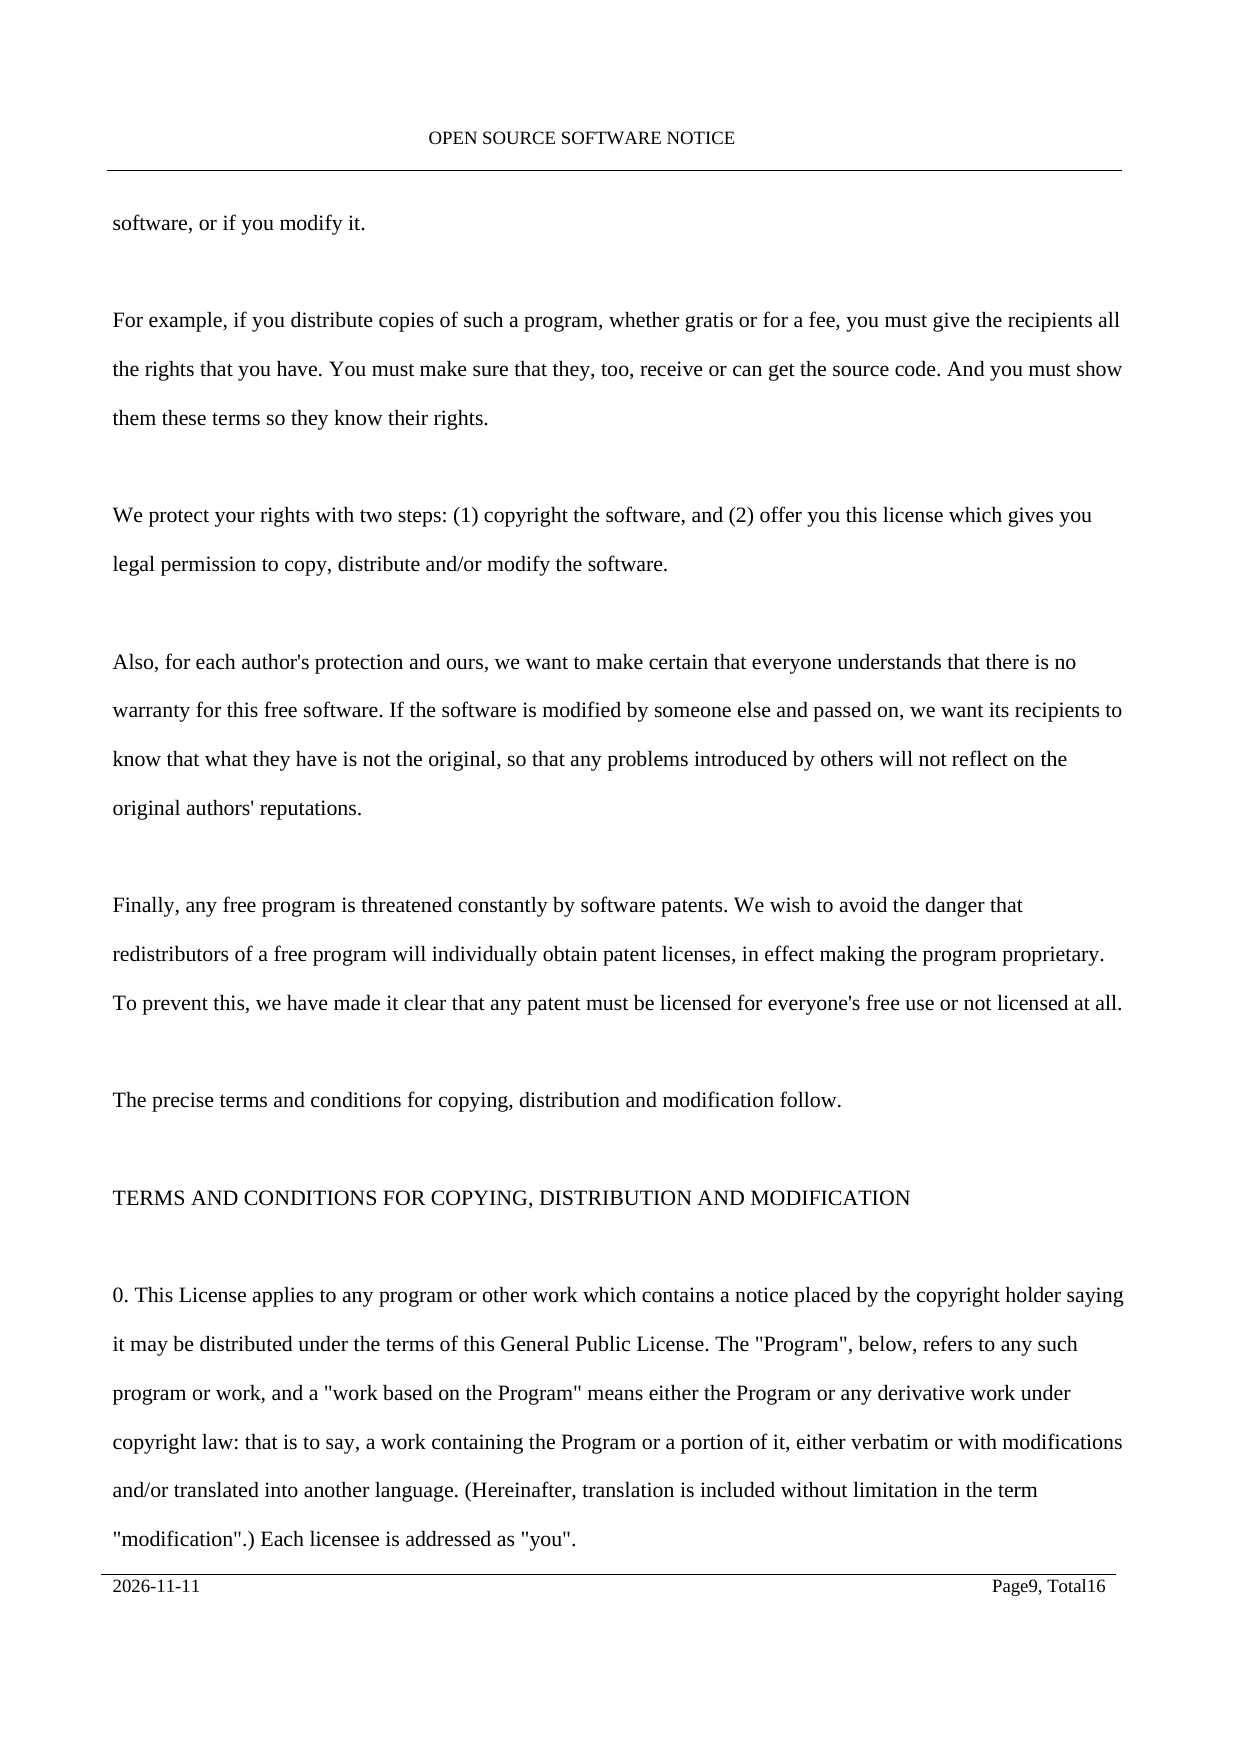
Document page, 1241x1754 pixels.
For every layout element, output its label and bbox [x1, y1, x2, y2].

text [112, 206, 1128, 1555]
